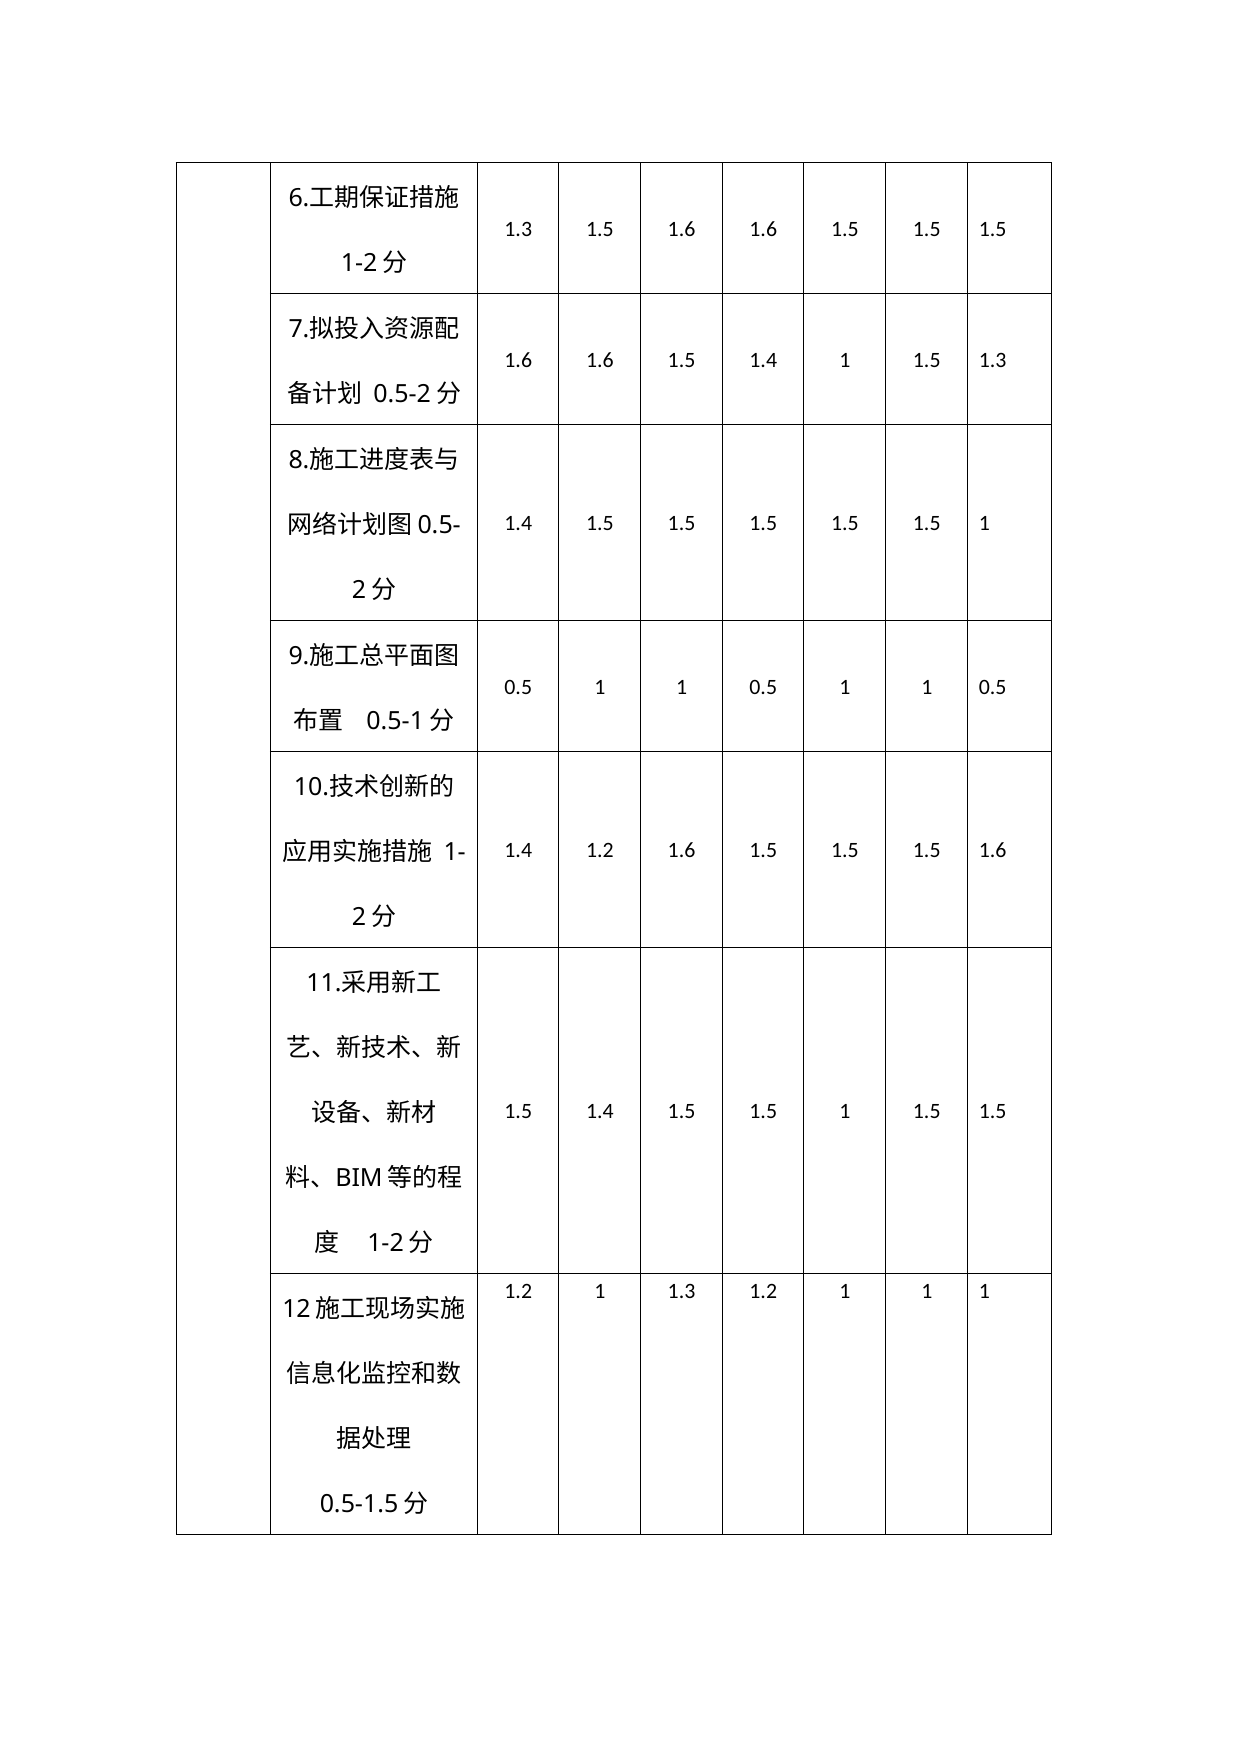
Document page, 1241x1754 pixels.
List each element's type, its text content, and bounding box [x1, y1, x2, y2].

table_cell 1 [559, 621, 640, 751]
table_cell 1.5 [723, 948, 803, 1273]
table_cell 1.3 [968, 294, 1051, 424]
table_cell 1.4 [559, 948, 640, 1273]
table_cell 1 [804, 621, 885, 751]
table_cell 1.5 [968, 163, 1051, 293]
table_cell 1.5 [804, 752, 885, 947]
table_cell 0.5 [723, 621, 803, 751]
table_cell 7.拟投入资源配备计划 0.5-2分 [271, 294, 477, 424]
table_cell 1.5 [886, 425, 967, 620]
table_cell 1.3 [478, 163, 558, 293]
table_cell 0.5 [478, 621, 558, 751]
table_cell 1.3 [641, 1274, 722, 1534]
table_cell 1.5 [723, 425, 803, 620]
table_cell 1.5 [886, 752, 967, 947]
table_cell 1 [559, 1274, 640, 1534]
table_cell 9.施工总平面图布置 0.5-1分 [271, 621, 477, 751]
table_cell 1.5 [641, 948, 722, 1273]
table_cell 1.5 [559, 425, 640, 620]
table_cell 1.4 [478, 425, 558, 620]
table_cell 1.6 [641, 752, 722, 947]
table_cell 1 [804, 948, 885, 1273]
table_cell 1.5 [804, 425, 885, 620]
table_cell 1.5 [886, 294, 967, 424]
table_cell 1.6 [478, 294, 558, 424]
table_cell 1.5 [559, 163, 640, 293]
table_cell 1.5 [804, 163, 885, 293]
table_cell 1.5 [641, 294, 722, 424]
table_cell 1 [886, 1274, 967, 1534]
table_cell 1 [886, 621, 967, 751]
table_cell 1 [804, 1274, 885, 1534]
table_cell 1.6 [968, 752, 1051, 947]
table_cell 1.5 [886, 948, 967, 1273]
table_cell 1 [804, 294, 885, 424]
table_cell 1.6 [559, 294, 640, 424]
table_cell 10.技术创新的应用实施措施 1-2分 [271, 752, 477, 947]
table_cell 1.4 [723, 294, 803, 424]
table_cell 1.5 [968, 948, 1051, 1273]
table_cell 1.2 [559, 752, 640, 947]
table_cell 1.6 [641, 163, 722, 293]
table_cell 1.6 [723, 163, 803, 293]
table_cell 11.采用新工艺、新技术、新设备、新材料、BIM等的程度 1-2分 [271, 948, 477, 1273]
table_cell 1.5 [723, 752, 803, 947]
table_cell 1.4 [478, 752, 558, 947]
table_cell 1 [641, 621, 722, 751]
table_cell 6.工期保证措施 1-2分 [271, 163, 477, 293]
table_cell 0.5 [968, 621, 1051, 751]
table_cell 8.施工进度表与网络计划图0.5-2分 [271, 425, 477, 620]
table_cell 1 [968, 425, 1051, 620]
table_cell 1.2 [478, 1274, 558, 1534]
table_cell 1 [968, 1274, 1051, 1534]
table_cell 1.5 [886, 163, 967, 293]
table_cell 12施工现场实施信息化监控和数据处理 0.5-1.5分 [271, 1274, 477, 1534]
table_cell 1.2 [723, 1274, 803, 1534]
table_cell 1.5 [641, 425, 722, 620]
table_cell 1.5 [478, 948, 558, 1273]
